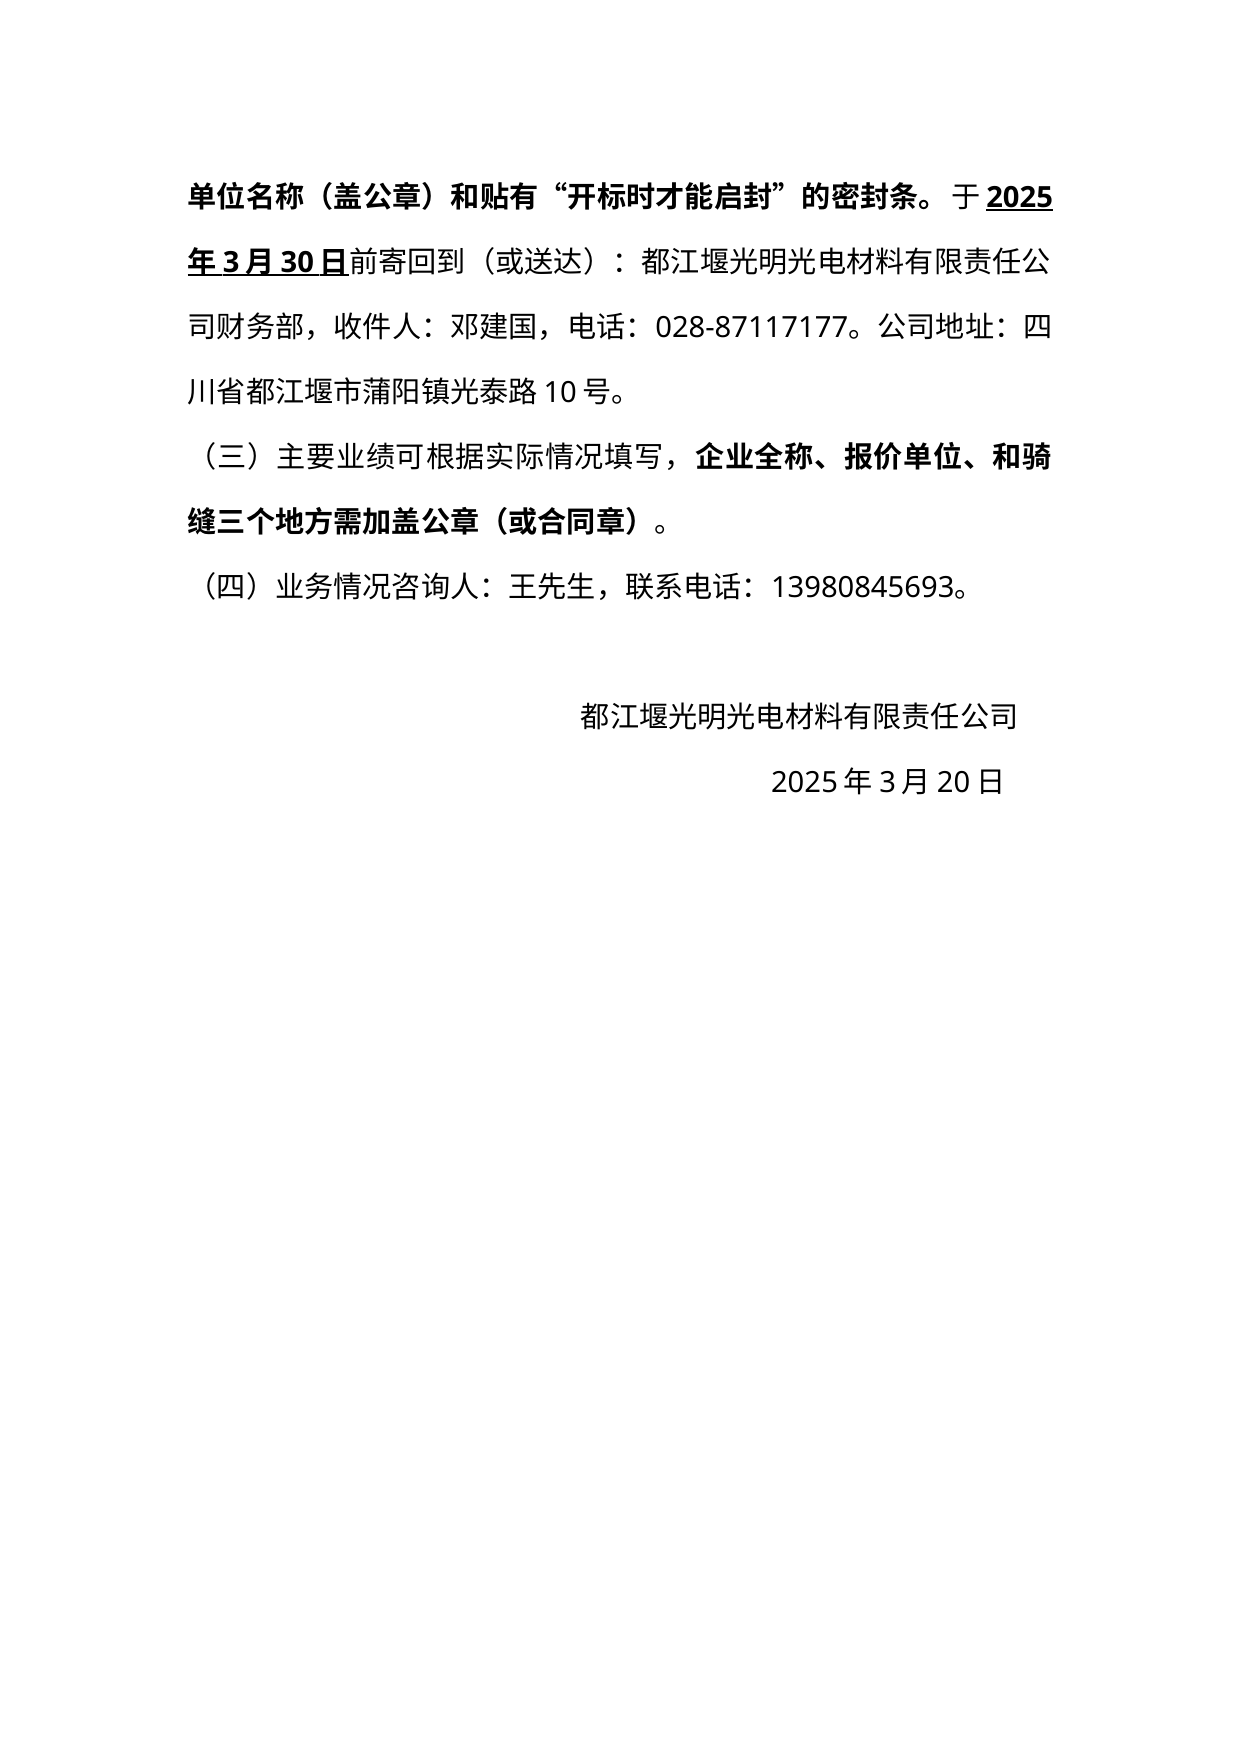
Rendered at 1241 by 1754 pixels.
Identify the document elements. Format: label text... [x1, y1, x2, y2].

text 2025年 3月20日 [187, 747, 1053, 812]
text 都江堰光明光电材料有限责任公司 [581, 682, 1053, 747]
text （三）主要业绩可根据实际情况填写，企业全称、报价单位、和骑缝三个地方需加盖公章（或合同章）。 [187, 422, 1053, 552]
text （四）业务情况咨询人：王先生，联系电话：13980845693。 [187, 552, 1053, 617]
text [187, 162, 1053, 422]
